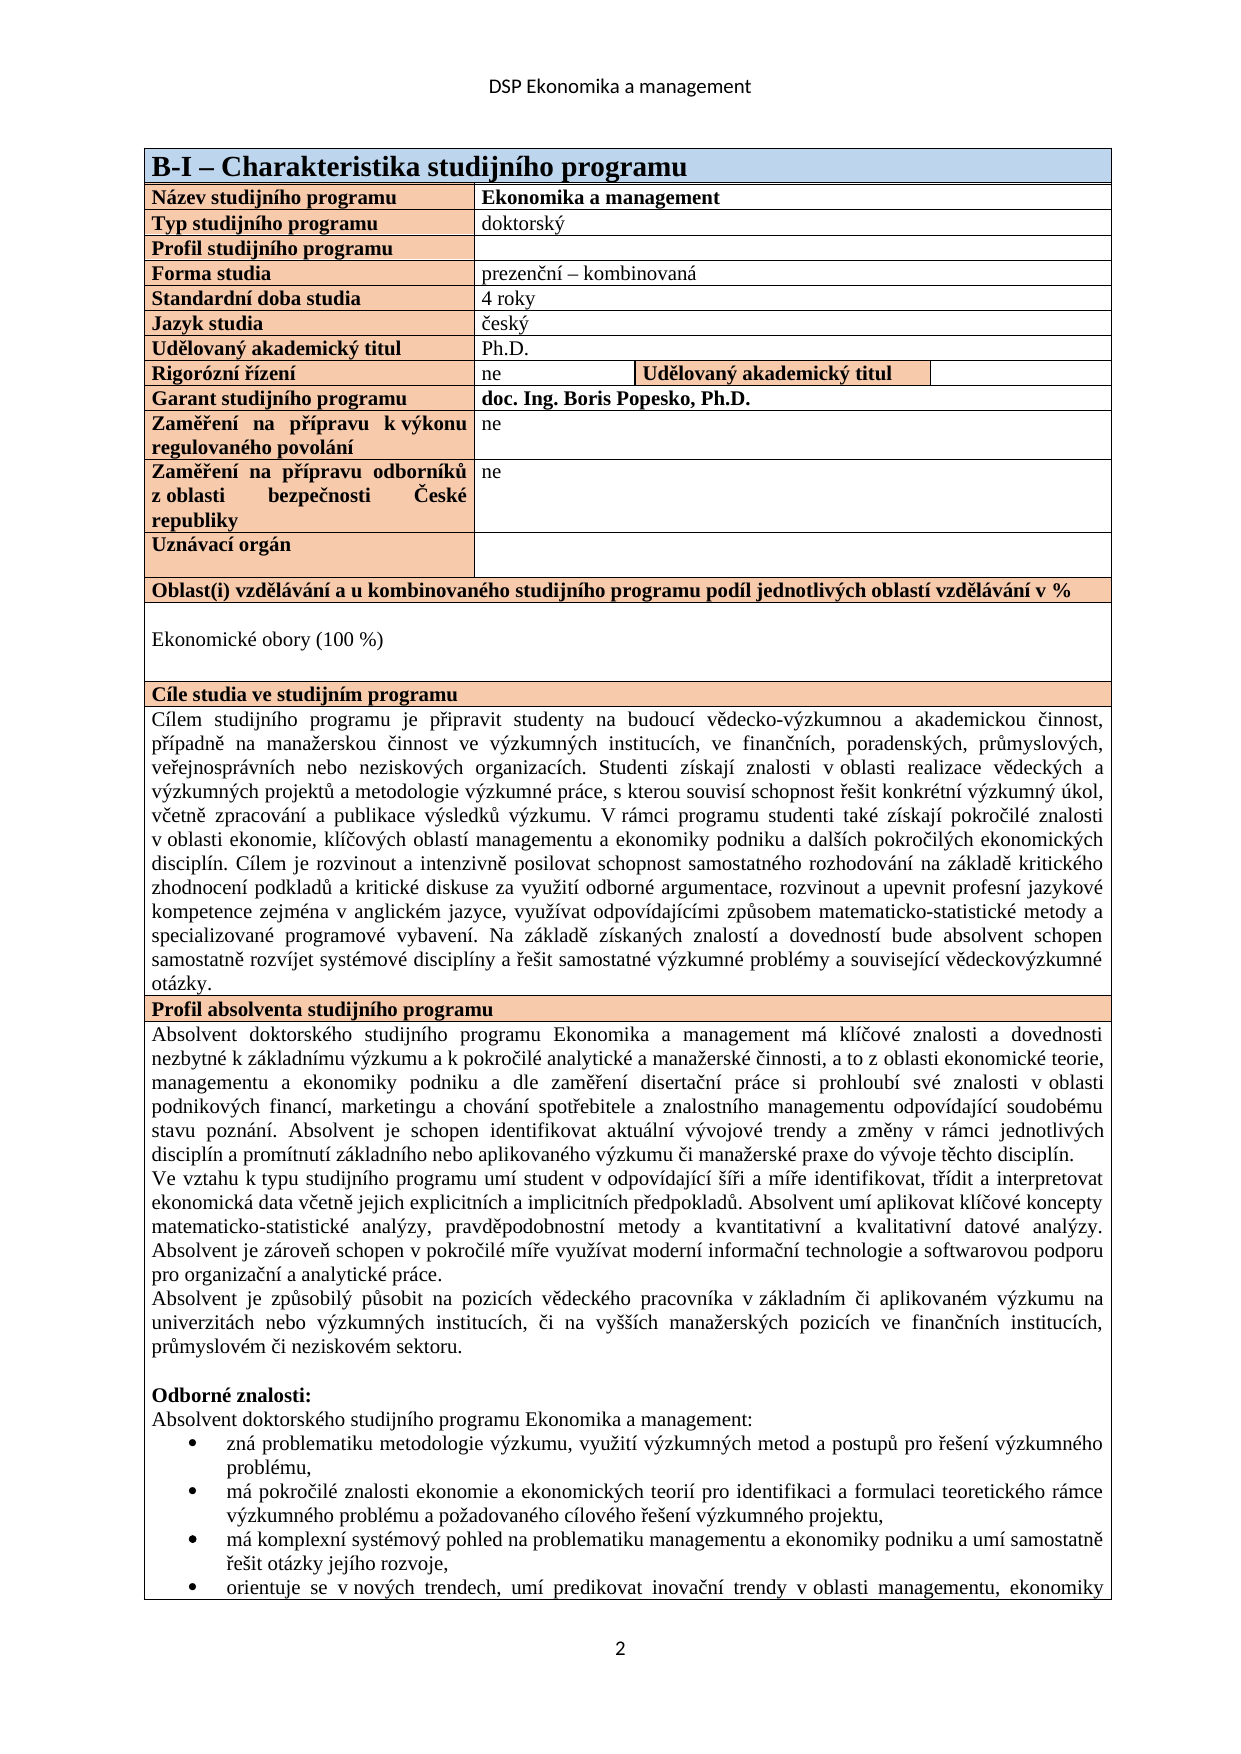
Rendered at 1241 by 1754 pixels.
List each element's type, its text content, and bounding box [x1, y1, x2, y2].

table_cell Zaměření na přípravu k výkonu regulovaného povolání [145, 411, 474, 459]
table_cell Zaměření na přípravu odborníků z oblasti bezpečnosti České republiky [145, 460, 474, 532]
table_cell Ekonomické obory (100 %) [145, 603, 1111, 681]
table_cell [931, 361, 1111, 385]
table_cell prezenční – kombinovaná [475, 261, 1111, 285]
table_cell Udělovaný akademický titul [145, 336, 474, 360]
table_cell [475, 533, 1111, 577]
table_header B-I – Charakteristika studijního programu [145, 149, 1111, 182]
table_cell 4 roky [475, 286, 1111, 310]
table_cell Forma studia [145, 261, 474, 285]
table_cell Cílem studijního programu je připravit studenty na budoucí vědecko-výzkumnou a akademickou činnost, případně na manažerskou činnost ve výzkumných institucích, ve finančních, poradenských, průmyslových, veřejnosprávních nebo neziskových organizacích. Studenti získají znalosti v oblasti realizace vědeckých a výzkumných projektů a metodologie výzkumné práce, s kterou souvisí schopnost řešit konkrétní výzkumný úkol, včetně zpracování a publikace výsledků výzkumu. V rámci programu studenti také získají pokročilé znalosti v oblasti ekonomie, klíčových oblastí managementu a ekonomiky podniku a dalších pokročilých ekonomických disciplín. Cílem je rozvinout a intenzivně posilovat schopnost samostatného rozhodování na základě kritického zhodnocení podkladů a kritické diskuse za využití odborné argumentace, rozvinout a upevnit profesní jazykové kompetence zejména v anglickém jazyce, využívat odpovídajícími způsobem matematicko-statistické metody a specializované programové vybavení. Na základě získaných znalostí a dovedností bude absolvent schopen samostatně rozvíjet systémové disciplíny a řešit samostatné výzkumné problémy a související vědeckovýzkumné otázky. [145, 707, 1111, 995]
table_cell doc. Ing. Boris Popesko, Ph.D. [475, 386, 1111, 410]
table_cell Uznávací orgán [145, 533, 474, 577]
table_cell doktorský [475, 210, 1111, 234]
table_cell Profil absolventa studijního programu [145, 996, 1111, 1021]
table_cell Název studijního programu [145, 185, 474, 209]
table_cell Udělovaný akademický titul [636, 361, 930, 385]
table_cell Garant studijního programu [145, 386, 474, 410]
table_cell ne [475, 361, 634, 385]
table_cell ne [475, 460, 1111, 532]
table_cell Ph.D. [475, 336, 1111, 360]
table_cell ne [475, 411, 1111, 459]
table_cell [475, 236, 1111, 259]
table_cell Standardní doba studia [145, 286, 474, 310]
table_cell Ekonomika a management [475, 185, 1111, 209]
table_cell Jazyk studia [145, 311, 474, 335]
table_cell Oblast(i) vzdělávání a u kombinovaného studijního programu podíl jednotlivých oblastí vzdělávání v % [145, 578, 1111, 602]
table_cell český [475, 311, 1111, 335]
table_cell Typ studijního programu [145, 210, 474, 234]
table_cell Cíle studia ve studijním programu [145, 682, 1111, 706]
table_cell Profil studijního programu [145, 236, 474, 259]
table_cell Rigorózní řízení [145, 361, 474, 385]
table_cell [145, 1022, 1111, 1599]
